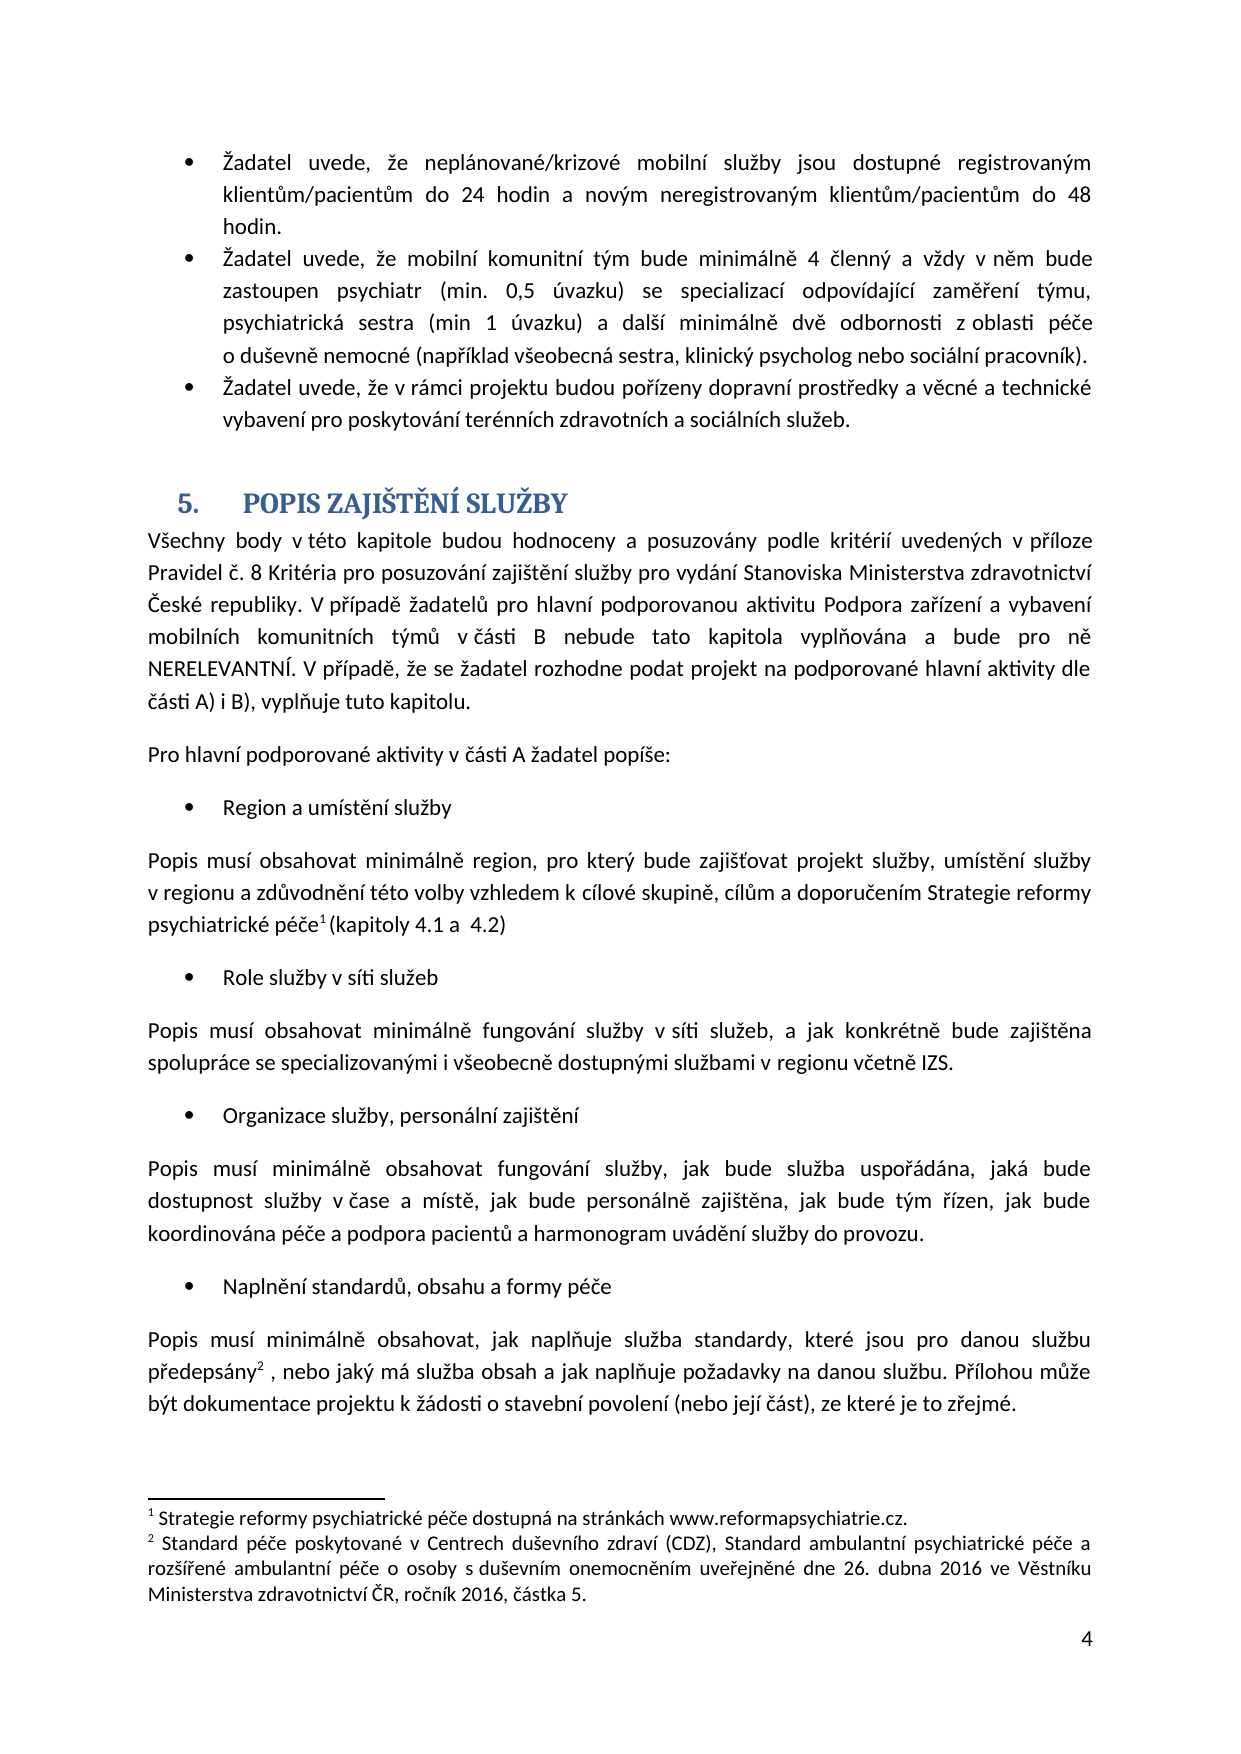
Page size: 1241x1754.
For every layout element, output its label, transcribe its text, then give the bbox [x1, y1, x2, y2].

list Žadatel uvede, že neplánované/krizové mobilní služby jsou dostupné registrovaným klientům/pacientům do 24 hodin a novým neregistrovaným klientům/pacientům do 48 hodin. [185, 148, 1093, 240]
text Popis musí obsahovat minimálně fungování služby v síti služeb, a jak konkrétně bude zajištěna spolupráce se specializovanými i všeobecně dostupnými službami v regionu včetně IZS. [148, 1016, 1093, 1076]
list Role služby v síti služeb [185, 963, 1093, 991]
list Organizace služby, personální zajištění [185, 1101, 1093, 1129]
subtitle Popis zajištění služby [177, 487, 1093, 521]
list Žadatel uvede, že mobilní komunitní tým bude minimálně 4 členný a vždy v něm bude zastoupen psychiatr (min. 0,5 úvazku) se specializací odpovídající zaměření týmu, psychiatrická sestra (min 1 úvazku) a další minimálně dvě odbornosti z oblasti péče o duševně nemocné (například všeobecná sestra, klinický psycholog nebo sociální pracovník). [185, 244, 1093, 369]
text Popis musí obsahovat minimálně region, pro který bude zajišťovat projekt služby, umístění služby v regionu a zdůvodnění této volby vzhledem k cílové skupině, cílům a doporučením Strategie reformy psychiatrické péče (kapitoly 4.1 a 4.2) [148, 846, 1093, 938]
text Všechny body v této kapitole budou hodnoceny a posuzovány podle kritérií uvedených v příloze Pravidel č. 8 Kritéria pro posuzování zajištění služby pro vydání Stanoviska Ministerstva zdravotnictví České republiky. V případě žadatelů pro hlavní podporovanou aktivitu Podpora zařízení a vybavení mobilních komunitních týmů v části B nebude tato kapitola vyplňována a bude pro ně NERELEVANTNÍ. V případě, že se žadatel rozhodne podat projekt na podporované hlavní aktivity dle části A) i B), vyplňuje tuto kapitolu. [148, 526, 1093, 715]
text Popis musí minimálně obsahovat, jak naplňuje služba standardy, které jsou pro danou službu předepsány , nebo jaký má služba obsah a jak naplňuje požadavky na danou službu. Přílohou může být dokumentace projektu k žádosti o stavební povolení (nebo její část), ze které je to zřejmé. [148, 1325, 1093, 1417]
text Popis musí minimálně obsahovat fungování služby, jak bude služba uspořádána, jaká bude dostupnost služby v čase a místě, jak bude personálně zajištěna, jak bude tým řízen, jak bude koordinována péče a podpora pacientů a harmonogram uvádění služby do provozu. [148, 1154, 1093, 1247]
list Region a umístění služby [185, 793, 1093, 821]
list Žadatel uvede, že v rámci projektu budou pořízeny dopravní prostředky a věcné a technické vybavení pro poskytování terénních zdravotních a sociálních služeb. [185, 373, 1093, 433]
list Naplnění standardů, obsahu a formy péče [185, 1272, 1093, 1300]
text Pro hlavní podporované aktivity v části A žadatel popíše: [148, 740, 1093, 768]
